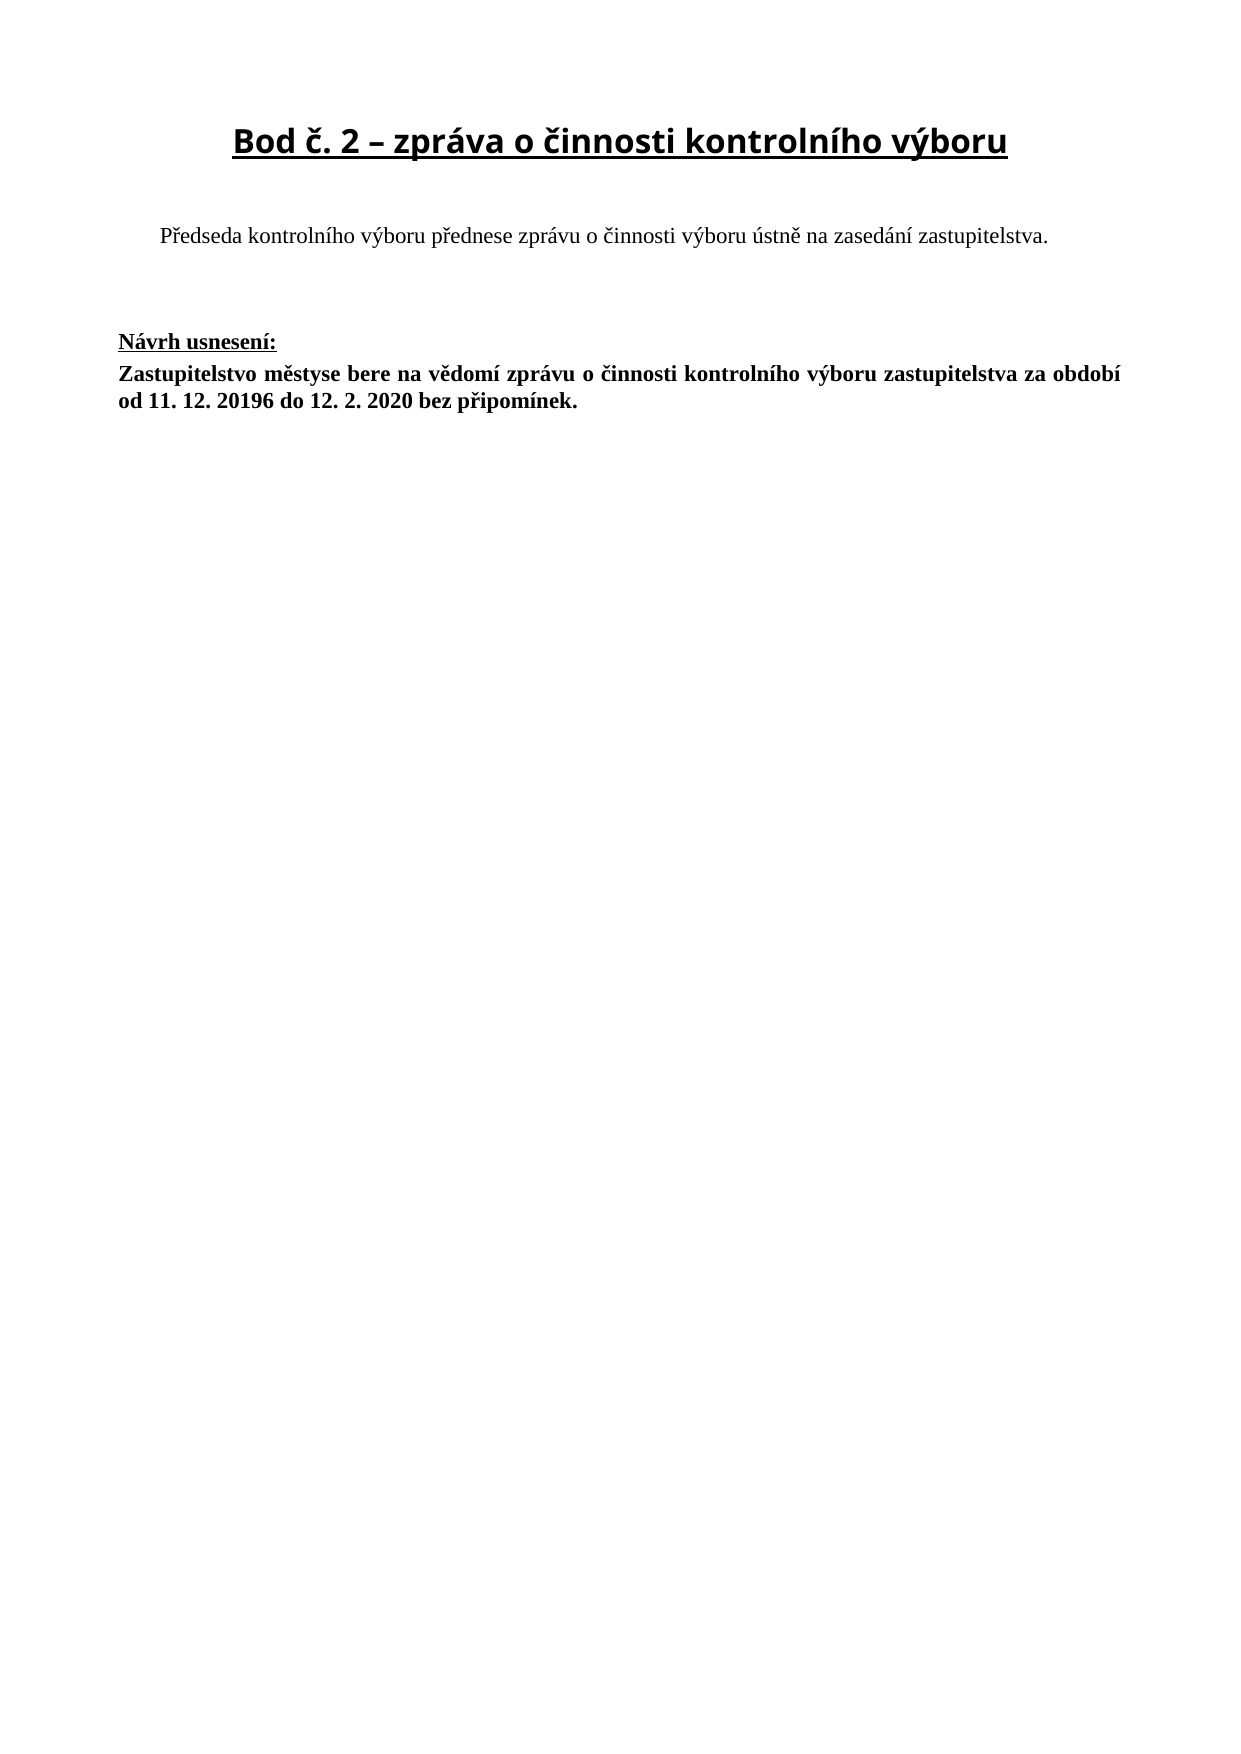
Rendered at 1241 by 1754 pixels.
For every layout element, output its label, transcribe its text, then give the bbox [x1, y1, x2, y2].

text Předseda kontrolního výboru přednese zprávu o činnosti výboru ústně na zasedání zastupitelstva. [118, 222, 1122, 249]
text Zastupitelstvo městyse bere na vědomí zprávu o činnosti kontrolního výboru zastupitelstva za období od 11. 12. 20196 do 12. 2. 2020 bez připomínek. [118, 361, 1122, 413]
text Návrh usnesení: [118, 328, 1122, 354]
text Bod č. 2 – zpráva o činnosti kontrolního výboru [118, 118, 1122, 163]
